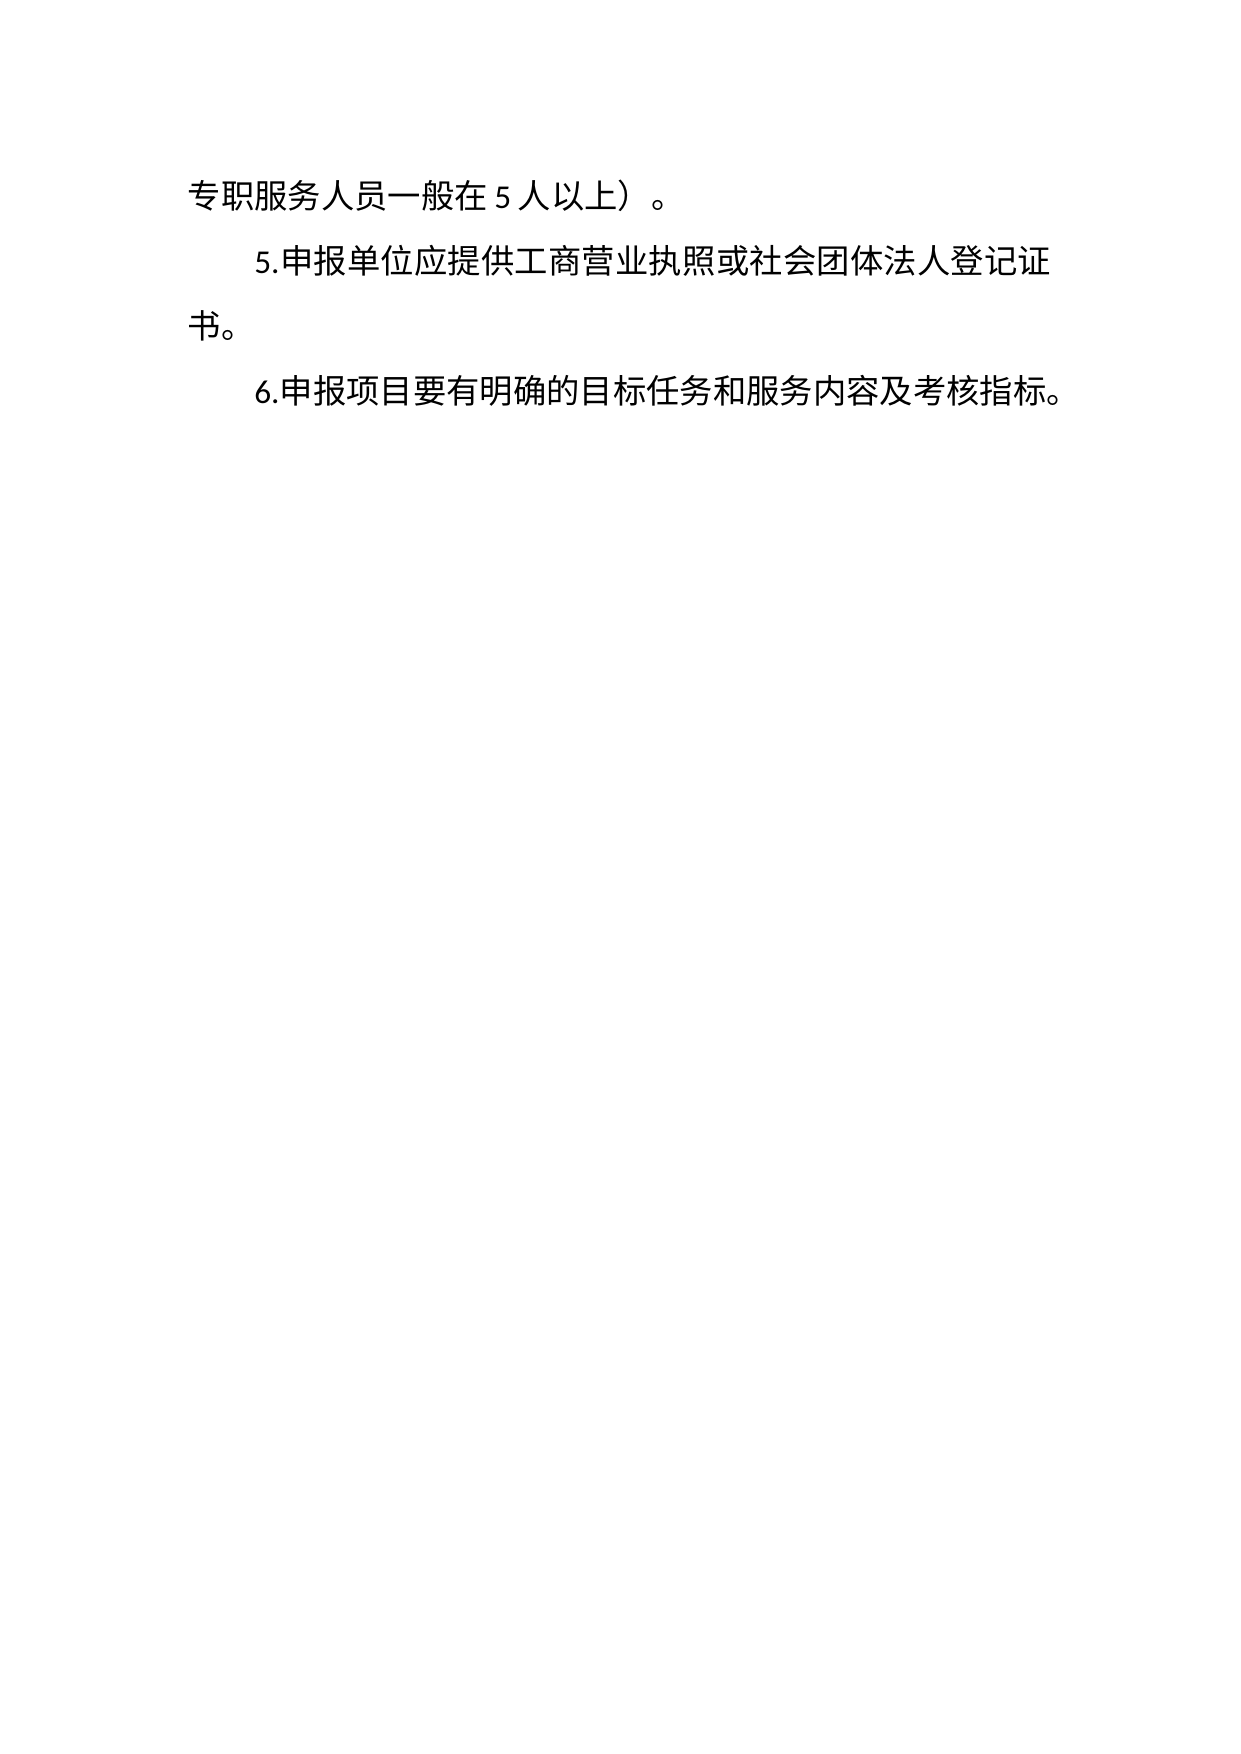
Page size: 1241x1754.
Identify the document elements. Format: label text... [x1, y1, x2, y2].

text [187, 162, 1053, 227]
text 5.申报单位应提供工商营业执照或社会团体法人登记证书。 [187, 227, 1053, 357]
text 6.申报项目要有明确的目标任务和服务内容及考核指标。 [187, 357, 1053, 422]
